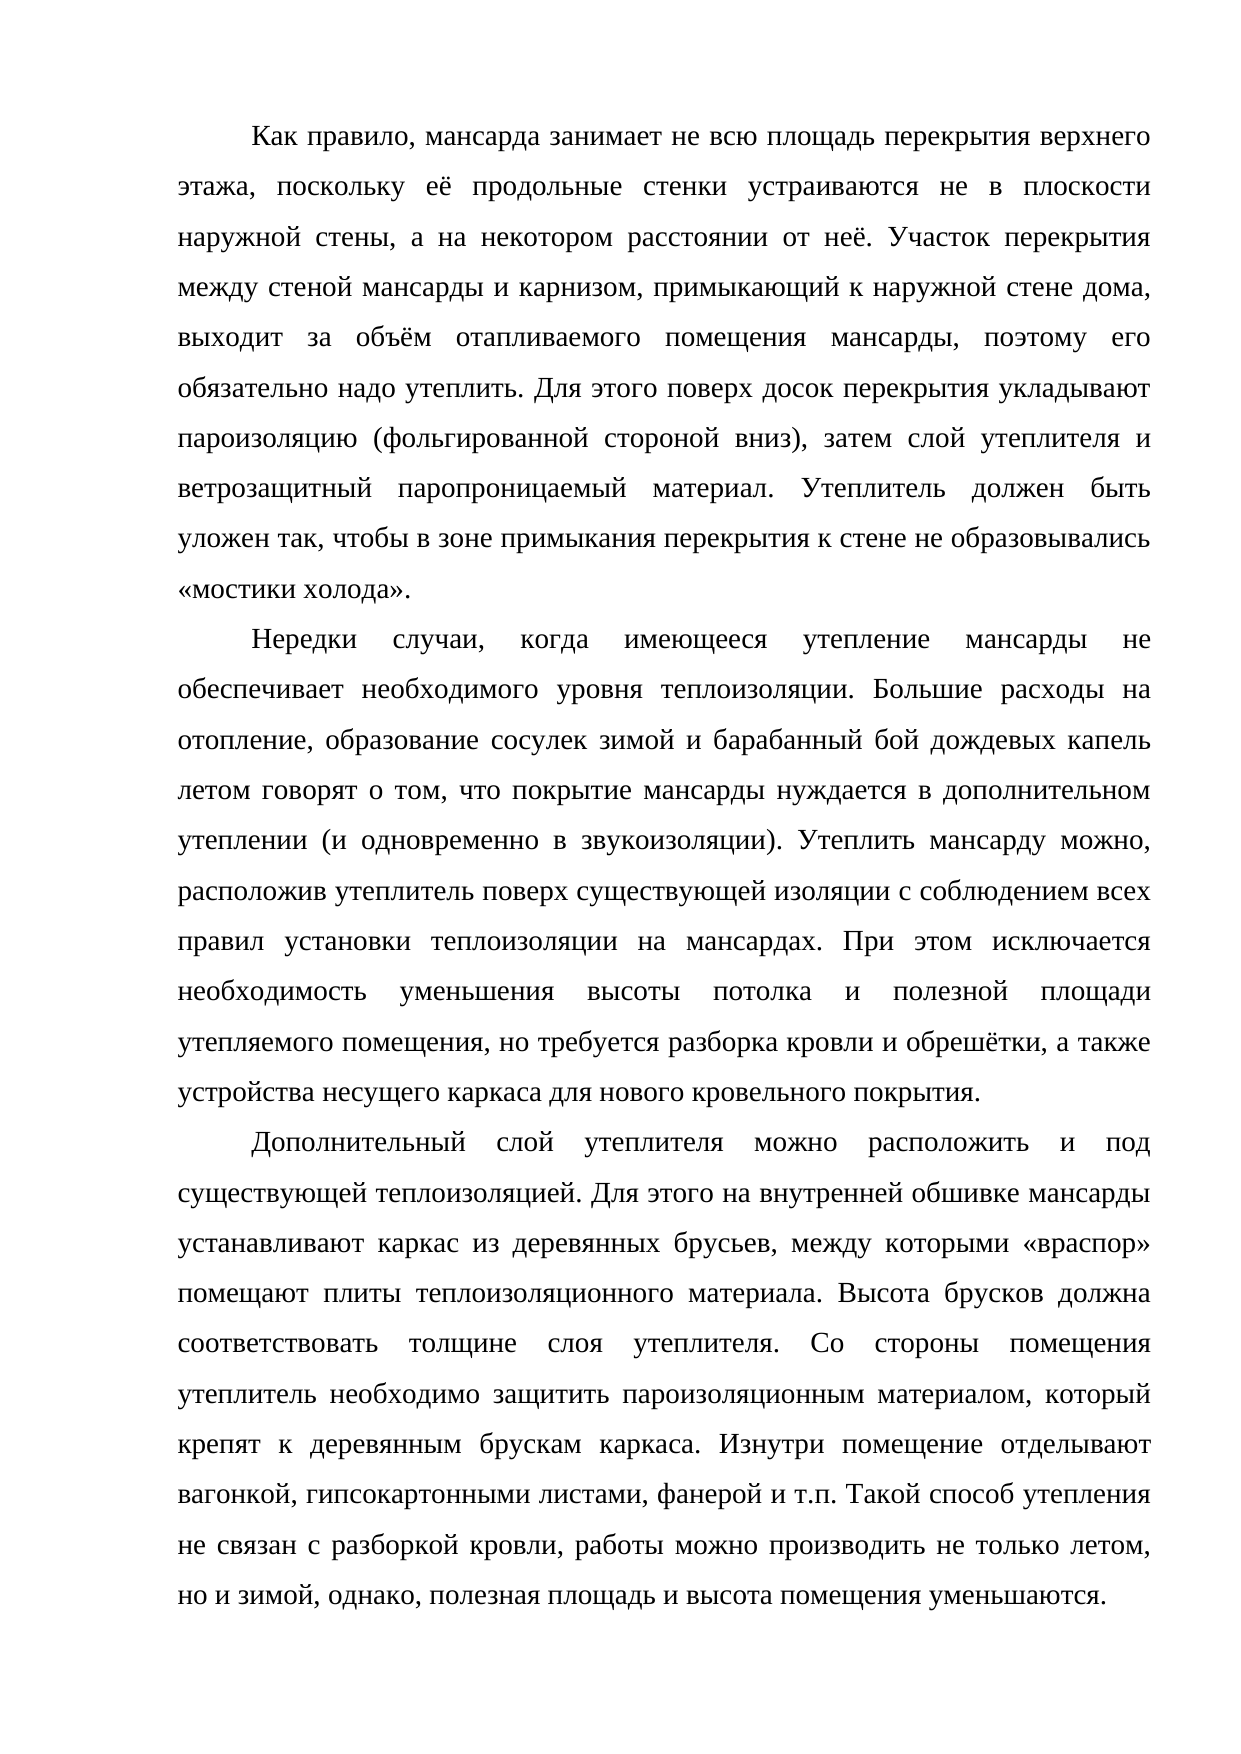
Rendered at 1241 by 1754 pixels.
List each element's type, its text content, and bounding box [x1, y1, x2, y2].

text Дополнительный слой утеплителя можно расположить и под существующей теплоизоляцией. Для этого на внутренней обшивке мансарды устанавливают каркас из деревянных брусьев, между которыми «враспор» помещают плиты теплоизоляционного материала. Высота брусков должна соответствовать толщине слоя утеплителя. Со стороны помещения утеплитель необходимо защитить пароизоляционным материалом, который крепят к деревянным брускам каркаса. Изнутри помещение отделывают вагонкой, гипсокартонными листами, фанерой и т.п. Такой способ утепления не связан с разборкой кровли, работы можно производить не только летом, но и зимой, однако, полезная площадь и высота помещения уменьшаются. [177, 1124, 1152, 1611]
text Как правило, мансарда занимает не всю площадь перекрытия верхнего этажа, поскольку её продольные стенки устраиваются не в плоскости наружной стены, а на некотором расстоянии от неё. Участок перекрытия между стеной мансарды и карнизом, примыкающий к наружной стене дома, выходит за объём отапливаемого помещения мансарды, поэтому его обязательно надо утеплить. Для этого поверх досок перекрытия укладывают пароизоляцию (фольгированной стороной вниз), затем слой утеплителя и ветрозащитный паропроницаемый материал. Утеплитель должен быть уложен так, чтобы в зоне примыкания перекрытия к стене не образовывались «мостики холода». [177, 118, 1152, 604]
text Нередки случаи, когда имеющееся утепление мансарды не обеспечивает необходимого уровня теплоизоляции. Большие расходы на отопление, образование сосулек зимой и барабанный бой дождевых капель летом говорят о том, что покрытие мансарды нуждается в дополнительном утеплении (и одновременно в звукоизоляции). Утеплить мансарду можно, расположив утеплитель поверх существующей изоляции с соблюдением всех правил установки теплоизоляции на мансардах. При этом исключается необходимость уменьшения высоты потолка и полезной площади утепляемого помещения, но требуется разборка кровли и обрешётки, а также устройства несущего каркаса для нового кровельного покрытия. [177, 621, 1152, 1108]
